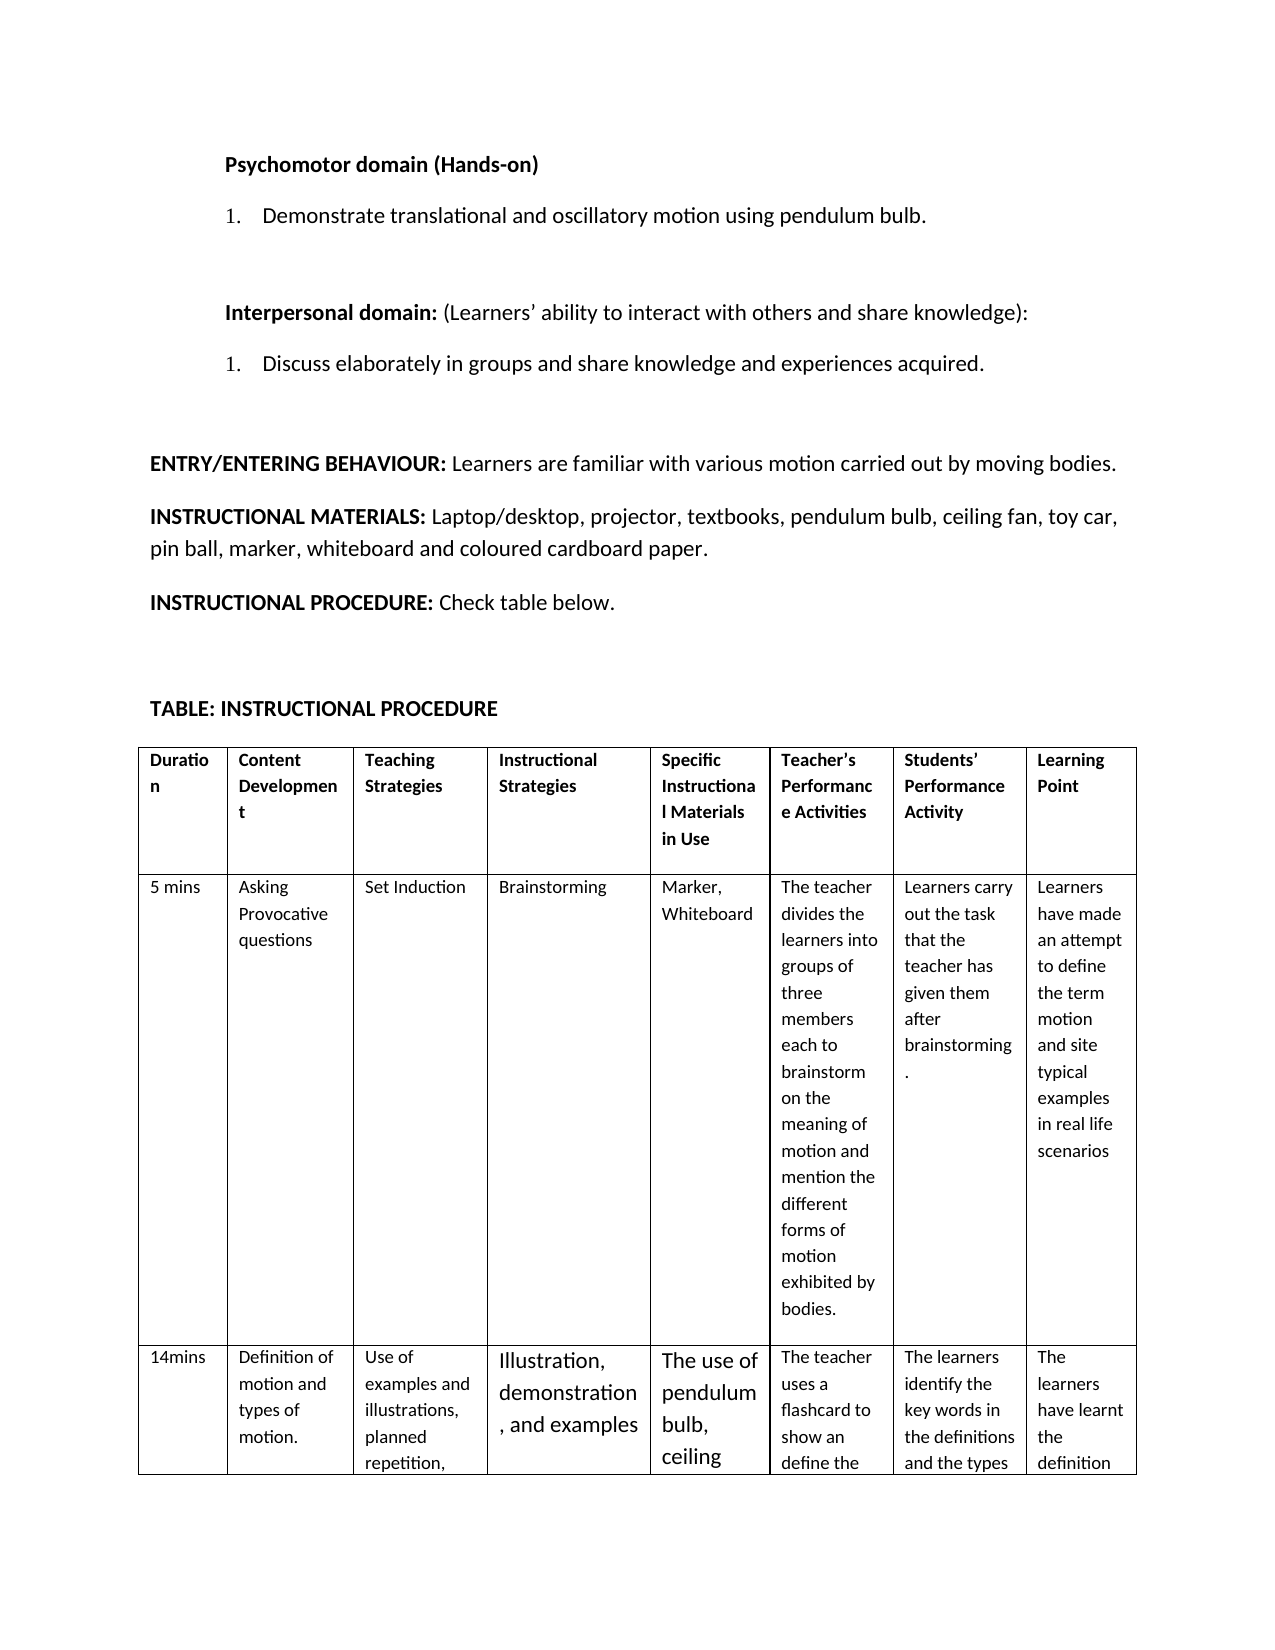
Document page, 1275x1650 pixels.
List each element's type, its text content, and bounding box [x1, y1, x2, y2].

list Discuss elaborately in groups and share knowledge and experiences acquired. [225, 349, 1125, 377]
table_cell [894, 1346, 1026, 1474]
table_cell 5 mins [139, 875, 227, 1345]
table_cell Learners have made an attempt to define the term motion and site typical examples in real life scenarios [1027, 875, 1136, 1345]
table_cell Learners carry out the task that the teacher has given them after brainstorming. [894, 875, 1026, 1345]
table_cell The teacher divides the learners into groups of three members each to brainstorm on the meaning of motion and mention the different forms of motion exhibited by bodies. [771, 875, 893, 1345]
table_header Duration [139, 748, 227, 874]
table_cell Asking Provocative questions [228, 875, 353, 1345]
table_header Instructional Strategies [488, 748, 650, 874]
table_header Learning Point [1027, 748, 1136, 874]
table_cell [488, 1346, 650, 1474]
list Demonstrate translational and oscillatory motion using pendulum bulb. [225, 201, 1125, 229]
table_cell Set Induction [354, 875, 487, 1345]
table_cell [1027, 1346, 1136, 1474]
text Interpersonal domain: (Learners’ ability to interact with others and share knowledge): [225, 298, 1125, 326]
table_header Teaching Strategies [354, 748, 487, 874]
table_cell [354, 1346, 487, 1474]
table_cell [771, 1346, 893, 1474]
table_cell Marker, Whiteboard [651, 875, 769, 1345]
text TABLE: INSTRUCTIONAL PROCEDURE [150, 694, 1125, 722]
table_header Specific Instructional Materials in Use [651, 748, 769, 874]
text Psychomotor domain (Hands-on) [225, 150, 1125, 178]
table_cell Brainstorming [488, 875, 650, 1345]
table_cell 14mins [139, 1346, 227, 1474]
table_header Teacher’s Performance Activities [771, 748, 893, 874]
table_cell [651, 1346, 769, 1474]
table_header Students’ Performance Activity [894, 748, 1026, 874]
text INSTRUCTIONAL PROCEDURE: Check table below. [150, 588, 1125, 616]
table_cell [228, 1346, 353, 1474]
table_header Content Development [228, 748, 353, 874]
text ENTRY/ENTERING BEHAVIOUR: Learners are familiar with various motion carried out by moving bodies. [150, 449, 1125, 477]
text INSTRUCTIONAL MATERIALS: Laptop/desktop, projector, textbooks, pendulum bulb, ceiling fan, toy car, pin ball, marker, whiteboard and coloured cardboard paper. [150, 502, 1125, 563]
